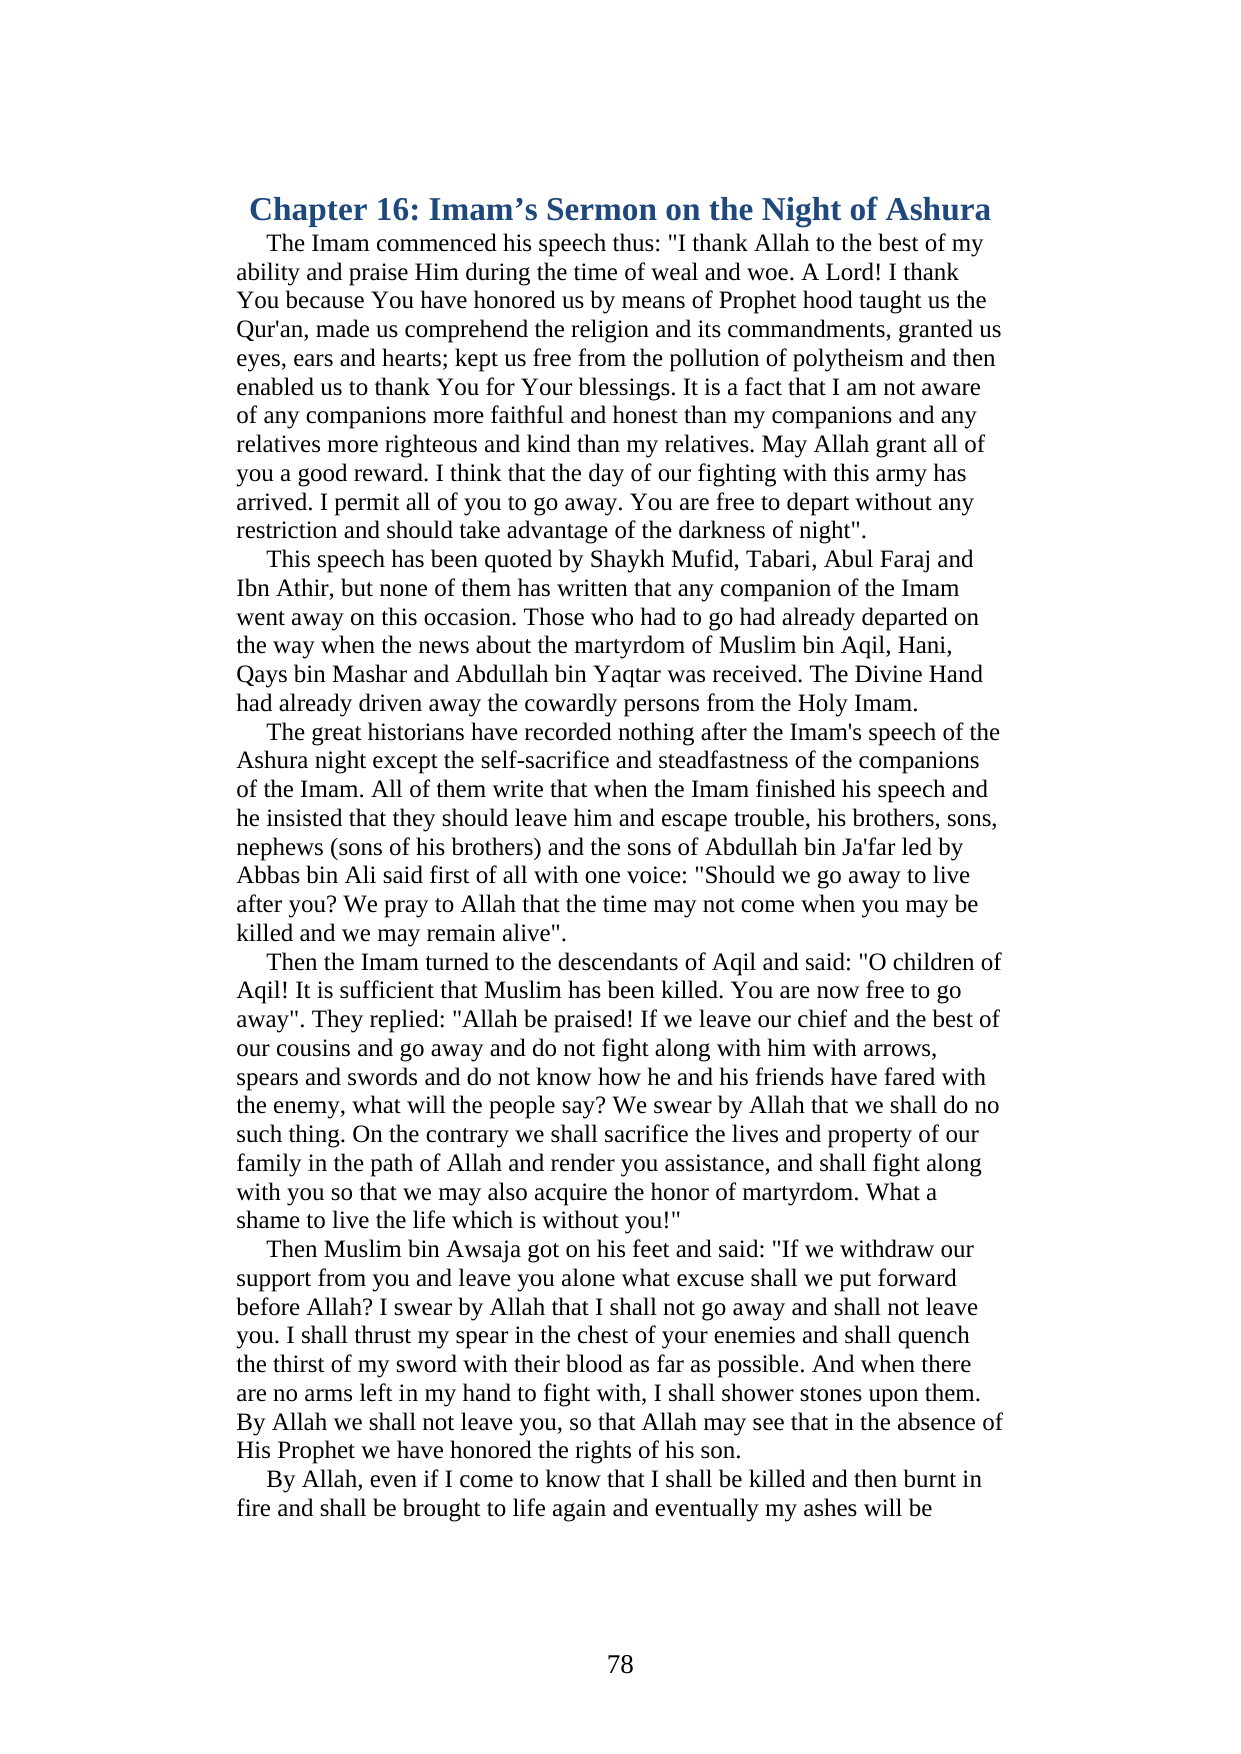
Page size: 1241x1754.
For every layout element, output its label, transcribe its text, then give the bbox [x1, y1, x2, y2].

text This speech has been quoted by Shaykh Mufid, Tabari, Abul Faraj and Ibn Athir, but none of them has written that any companion of the Imam went away on this occasion. Those who had to go had already departed on the way when the news about the martyrdom of Muslim bin Aqil, Hani, Qays bin Mashar and Abdullah bin Yaqtar was received. The Divine Hand had already driven away the cowardly persons from the Holy Imam. [236, 544, 1004, 717]
text The Imam commenced his speech thus: "I thank Allah to the best of my ability and praise Him during the time of weal and woe. A Lord! I thank You because You have honored us by means of Prophet hood taught us the Qur'an, made us comprehend the religion and its commandments, granted us eyes, ears and hearts; kept us free from the pollution of polytheism and then enabled us to thank You for Your blessings. It is a fact that I am not aware of any companions more faithful and honest than my companions and any relatives more righteous and kind than my relatives. May Allah grant all of you a good reward. I think that the day of our fighting with this army has arrived. I permit all of you to go away. You are free to depart without any restriction and should take advantage of the darkness of night". [236, 228, 1004, 544]
text Then Muslim bin Awsaja got on his feet and said: "If we withdraw our support from you and leave you alone what excuse shall we put forward before Allah? I swear by Allah that I shall not go away and shall not leave you. I shall thrust my spear in the chest of your enemies and shall quench the thirst of my sword with their blood as far as possible. And when there are no arms left in my hand to fight with, I shall shower stones upon them. By Allah we shall not leave you, so that Allah may see that in the absence of His Prophet we have honored the rights of his son. [236, 1234, 1004, 1464]
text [236, 1464, 1004, 1522]
text Then the Imam turned to the descendants of Aqil and said: "O children of Aqil! It is sufficient that Muslim has been killed. You are now free to go away". They replied: "Allah be praised! If we leave our chief and the best of our cousins and go away and do not fight along with him with arrows, spears and swords and do not know how he and his friends have fared with the enemy, what will the people say? We swear by Allah that we shall do no such thing. On the contrary we shall sacrifice the lives and property of our family in the path of Allah and render you assistance, and shall fight along with you so that we may also acquire the honor of martyrdom. What a shame to live the life which is without you!" [236, 947, 1004, 1234]
text The great historians have recorded nothing after the Imam's speech of the Ashura night except the self-sacrifice and steadfastness of the companions of the Imam. All of them write that when the Imam finished his speech and he insisted that they should leave him and escape trouble, his brothers, sons, nephews (sons of his brothers) and the sons of Abdullah bin Ja'far led by Abbas bin Ali said first of all with one voice: "Should we go away to live after you? We pray to Allah that the time may not come when you may be killed and we may remain alive". [236, 717, 1004, 947]
subtitle Chapter 16: Imam’s Sermon on the Night of Ashura [236, 190, 1004, 228]
